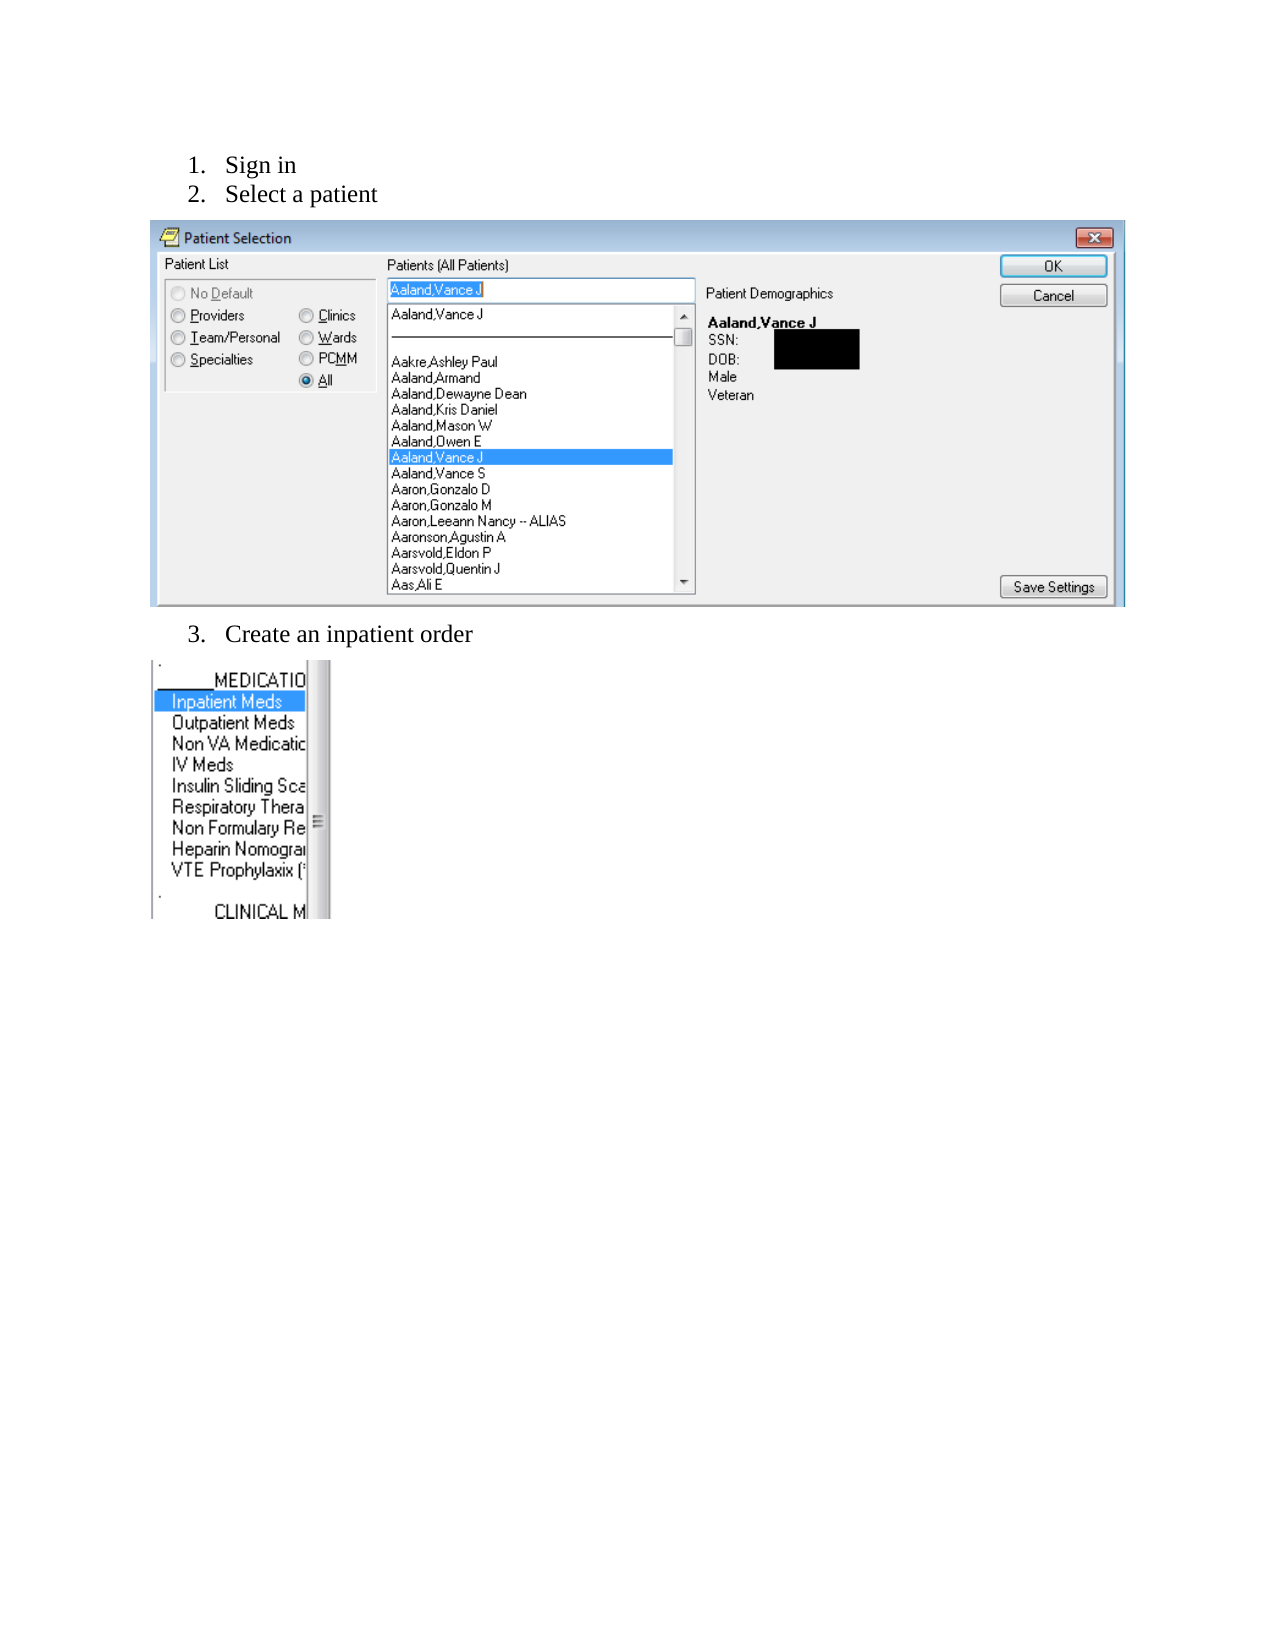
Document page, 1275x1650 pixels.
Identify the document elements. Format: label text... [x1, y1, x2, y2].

picture [150, 220, 1125, 607]
picture [150, 660, 332, 919]
list Select a patient [187, 179, 1125, 207]
list Sign in [187, 150, 1125, 179]
list Create an inpatient order [187, 619, 1125, 648]
